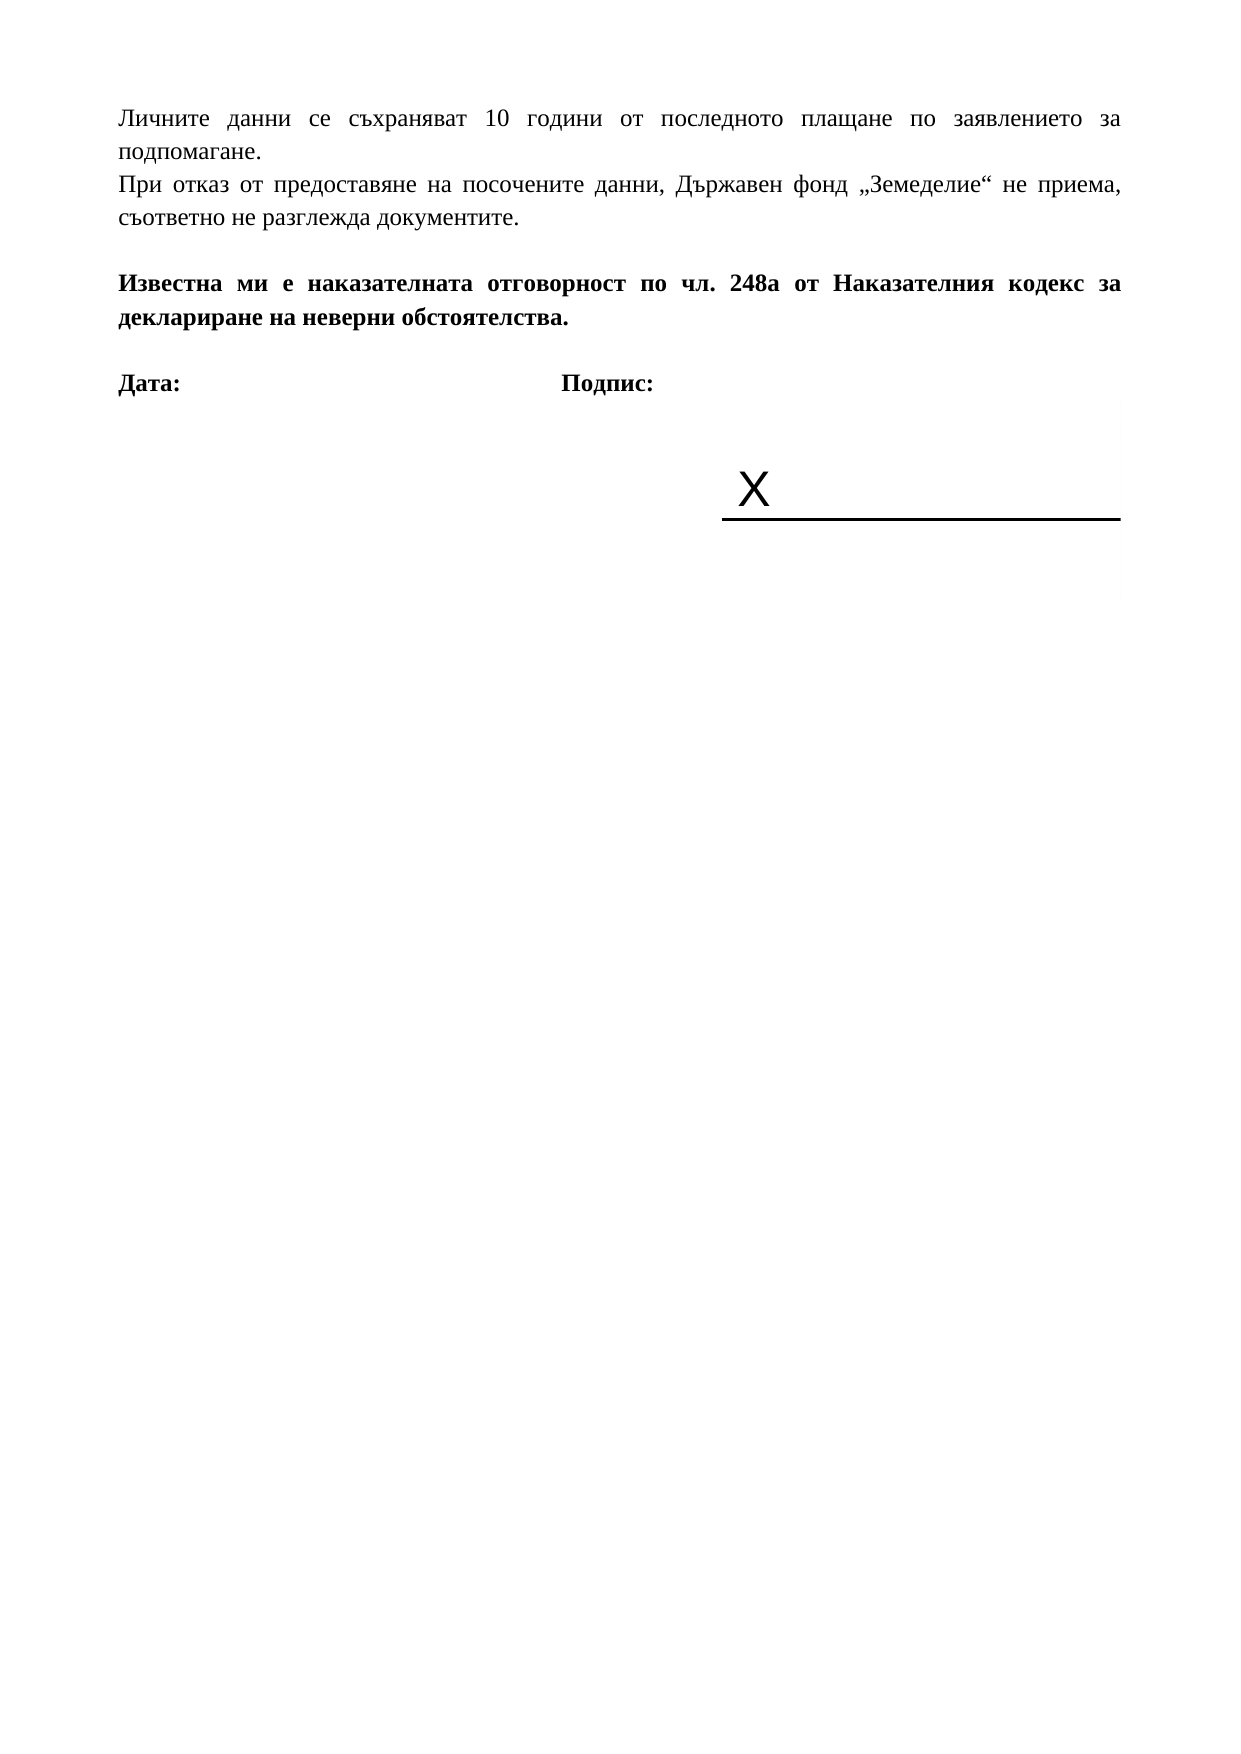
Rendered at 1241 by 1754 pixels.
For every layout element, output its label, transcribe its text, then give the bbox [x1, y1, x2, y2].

text Личните данни се съхраняват 10 години от последното плащане по заявлението за подпомагане. [118, 103, 1122, 165]
text Дата: Подпис: [118, 368, 1122, 396]
text Известна ми е наказателната отговорност по чл. 248а от Наказателния кодекс за деклариране на неверни обстоятелства. [118, 268, 1122, 330]
text При отказ от предоставяне на посочените данни, Държавен фонд „Земеделие“ не приема, съответно не разглежда документите. [118, 169, 1122, 231]
